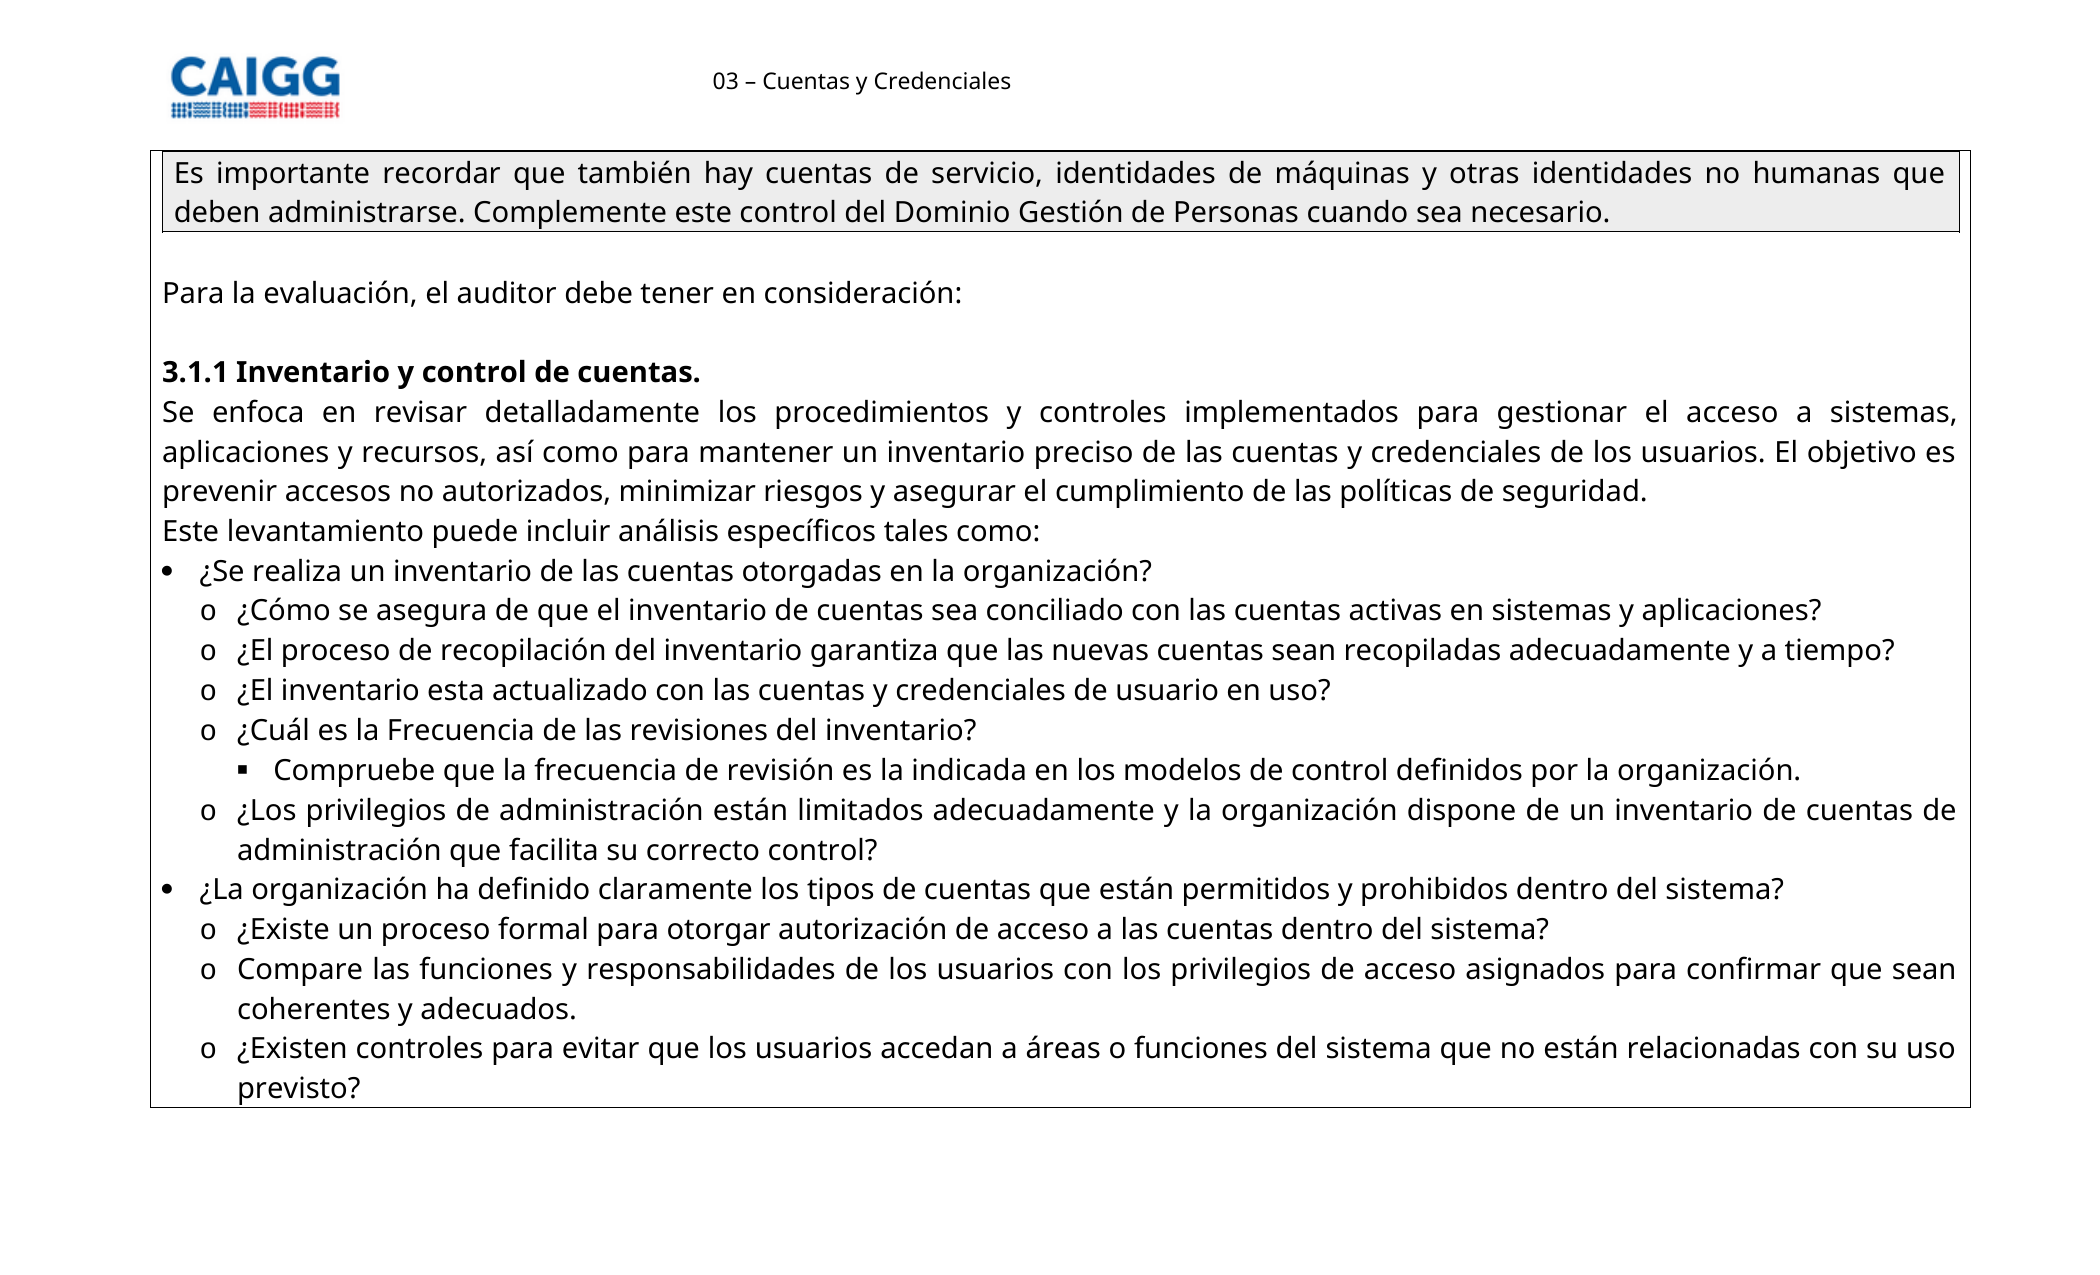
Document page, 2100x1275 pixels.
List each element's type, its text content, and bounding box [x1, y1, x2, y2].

picture [140, 35, 379, 150]
